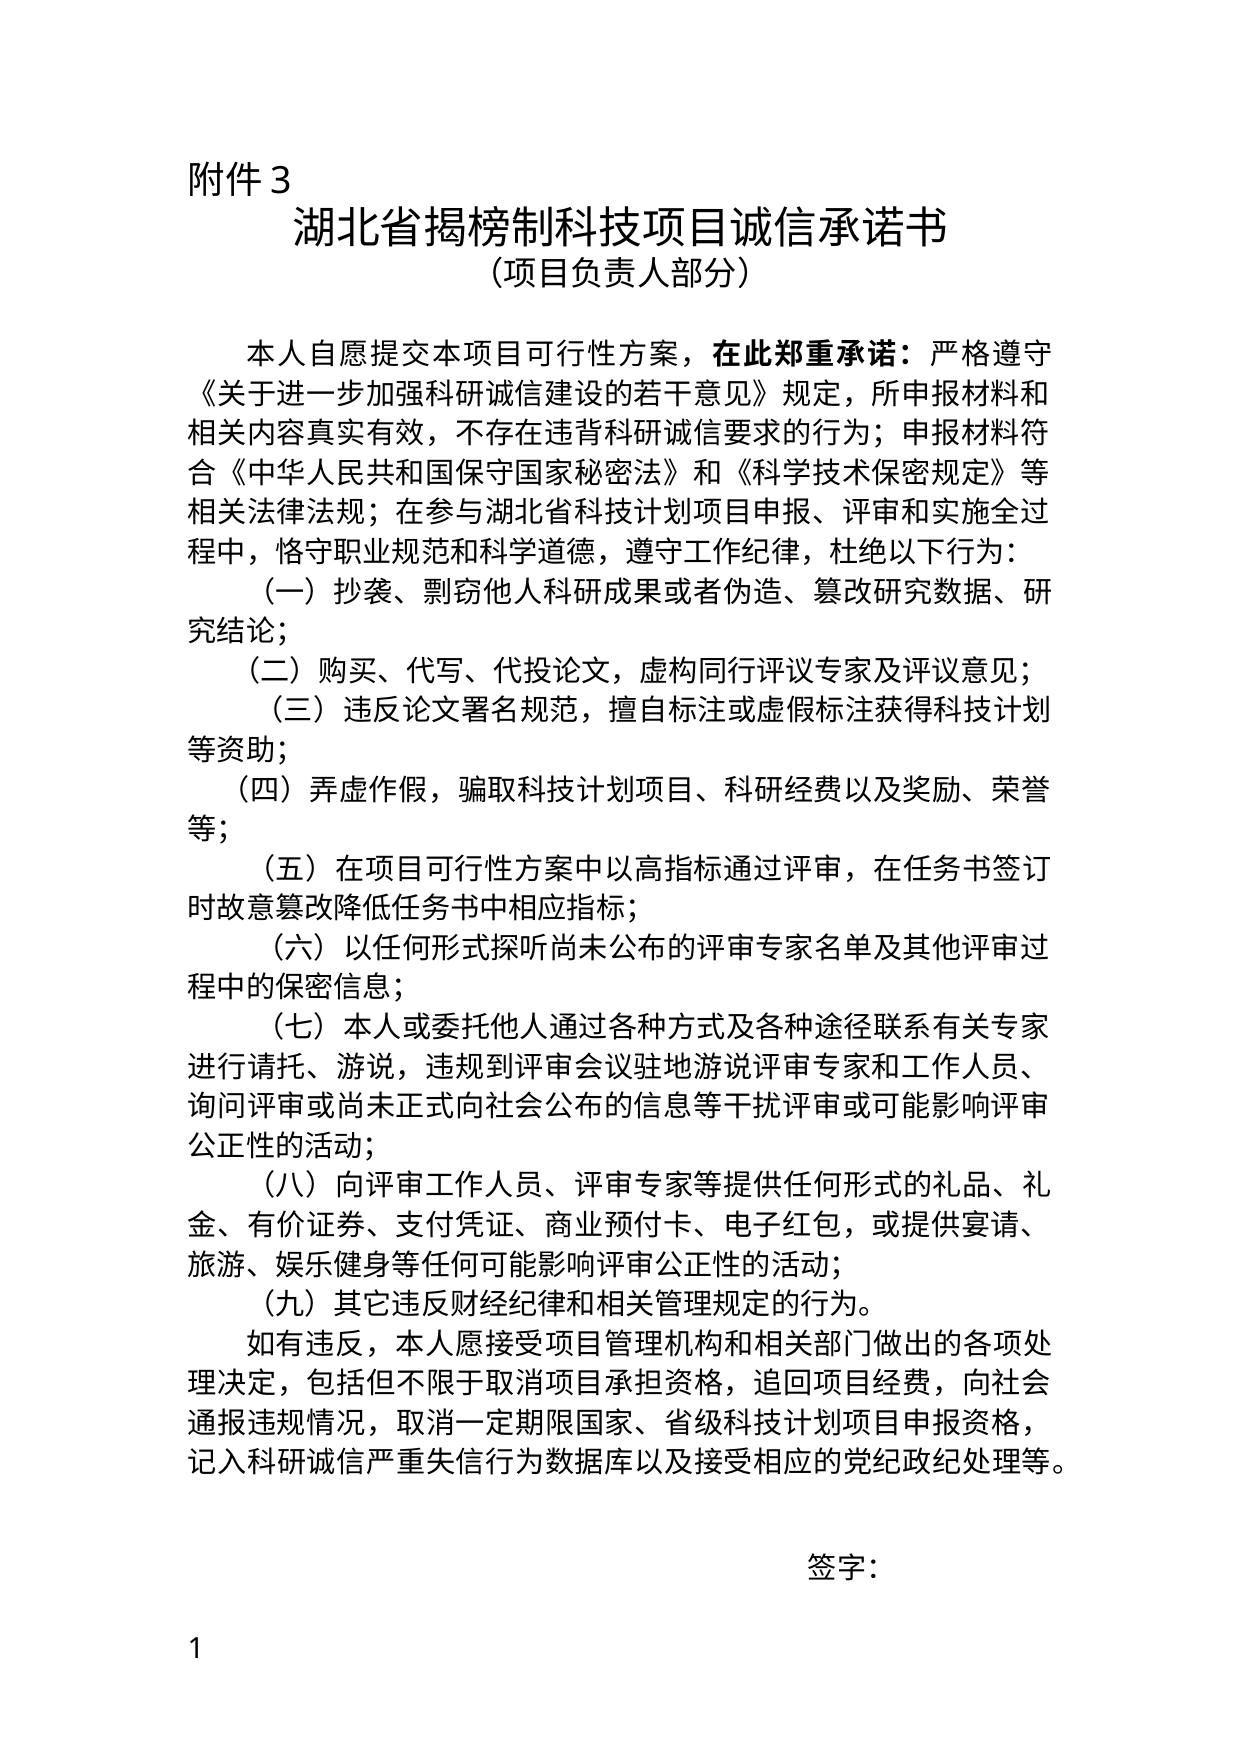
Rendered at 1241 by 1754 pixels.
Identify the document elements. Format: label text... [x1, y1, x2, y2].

text （五）在项目可行性方案中以高指标通过评审，在任务书签订时故意篡改降低任务书中相应指标； [187, 847, 1053, 927]
text （八）向评审工作人员、评审专家等提供任何形式的礼品、礼金、有价证券、支付凭证、商业预付卡、电子红包，或提供宴请、旅游、娱乐健身等任何可能影响评审公正性的活动； [187, 1164, 1053, 1283]
text 湖北省揭榜制科技项目诚信承诺书 [187, 202, 1053, 254]
text （项目负责人部分） [187, 254, 1053, 293]
list 抄袭、剽窃他人科研成果或者伪造、篡改研究数据、研究结论； [187, 570, 1053, 649]
text （六）以任何形式探听尚未公布的评审专家名单及其他评审过程中的保密信息； [187, 927, 1053, 1006]
text 如有违反，本人愿接受项目管理机构和相关部门做出的各项处理决定，包括但不限于取消项目承担资格，追回项目经费，向社会通报违规情况，取消一定期限国家、省级科技计划项目申报资格，记入科研诚信严重失信行为数据库以及接受相应的党纪政纪处理等。 [187, 1322, 1053, 1520]
text （四）弄虚作假，骗取科技计划项目、科研经费以及奖励、荣誉等； [187, 768, 1053, 847]
text （七）本人或委托他人通过各种方式及各种途径联系有关专家进行请托、游说，违规到评审会议驻地游说评审专家和工作人员、询问评审或尚未正式向社会公布的信息等干扰评审或可能影响评审公正性的活动； [187, 1006, 1053, 1164]
text （二）购买、代写、代投论文，虚构同行评议专家及评议意见； [231, 649, 1053, 689]
text （九）其它违反财经纪律和相关管理规定的行为。 [187, 1283, 1053, 1322]
text 本人自愿提交本项目可行性方案，在此郑重承诺：严格遵守《关于进一步加强科研诚信建设的若干意见》规定，所申报材料和相关内容真实有效，不存在违背科研诚信要求的行为；申报材料符合《中华人民共和国保守国家秘密法》和《科学技术保密规定》等相关法律法规；在参与湖北省科技计划项目申报、评审和实施全过程中，恪守职业规范和科学道德，遵守工作纪律，杜绝以下行为： [187, 333, 1053, 570]
text 签字： [187, 1547, 1053, 1587]
text （三）违反论文署名规范，擅自标注或虚假标注获得科技计划等资助； [187, 689, 1053, 768]
text 附件3 [187, 162, 1053, 202]
